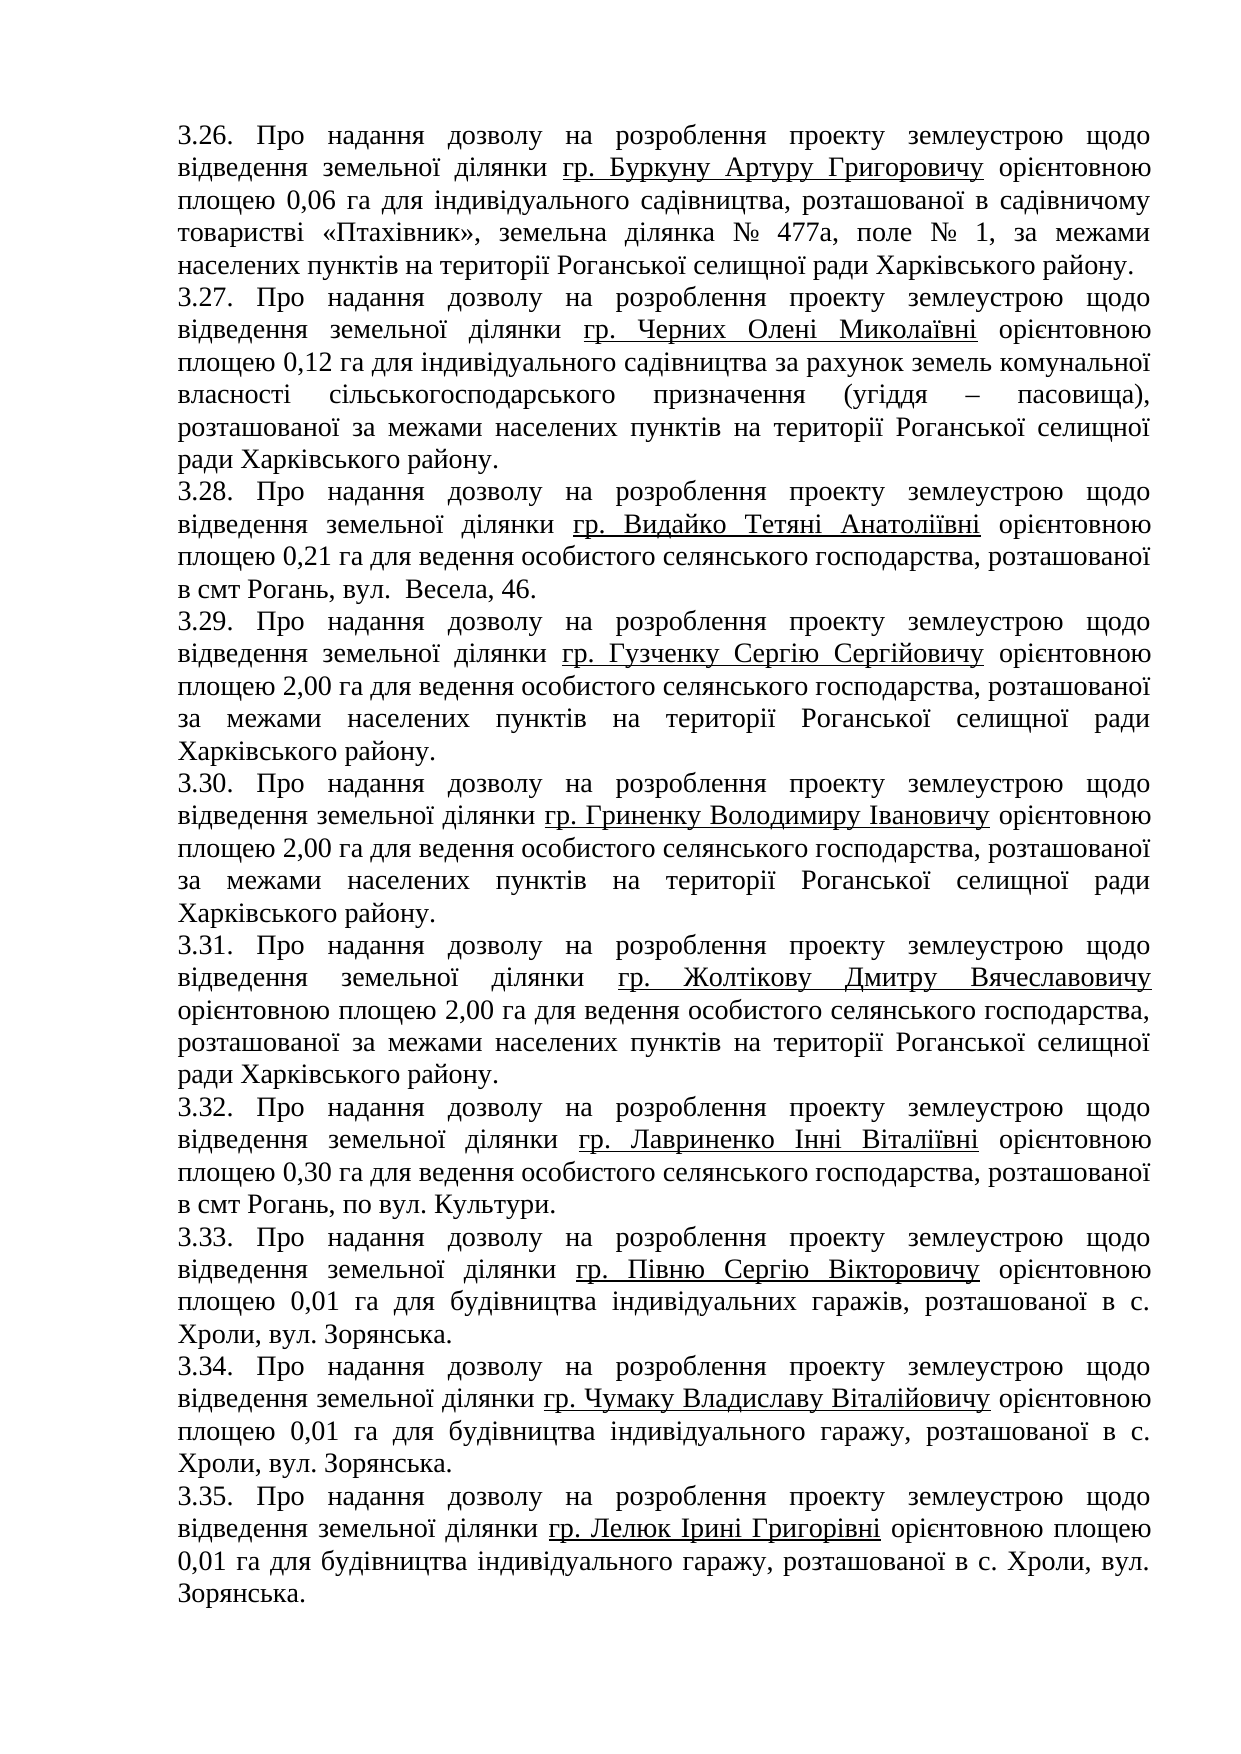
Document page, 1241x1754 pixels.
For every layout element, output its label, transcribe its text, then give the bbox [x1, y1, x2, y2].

text 3.31. Про надання дозволу на розроблення проекту землеустрою щодо відведення земельної ділянки гр. Жолтікову Дмитру Вячеславовичу орієнтовною площею 2,00 га для ведення особистого селянського господарства, розташованої за межами населених пунктів на території Роганської селищної ради Харківського району. [177, 928, 1152, 1090]
text 3.30. Про надання дозволу на розроблення проекту землеустрою щодо відведення земельної ділянки гр. Гриненку Володимиру Івановичу орієнтовною площею 2,00 га для ведення особистого селянського господарства, розташованої за межами населених пунктів на території Роганської селищної ради Харківського району. [177, 766, 1152, 928]
text 3.28. Про надання дозволу на розроблення проекту землеустрою щодо відведення земельної ділянки гр. Видайко Тетяні Анатоліївні орієнтовною площею 0,21 га для ведення особистого селянського господарства, розташованої в смт Рогань, вул. Весела, 46. [177, 474, 1152, 604]
text 3.26. Про надання дозволу на розроблення проекту землеустрою щодо відведення земельної ділянки гр. Буркуну Артуру Григоровичу орієнтовною площею 0,06 га для індивідуального садівництва, розташованої в садівничому товаристві «Птахівник», земельна ділянка № 477а, поле № 1, за межами населених пунктів на території Роганської селищної ради Харківського району. [177, 118, 1152, 280]
text 3.29. Про надання дозволу на розроблення проекту землеустрою щодо відведення земельної ділянки гр. Гузченку Сергію Сергійовичу орієнтовною площею 2,00 га для ведення особистого селянського господарства, розташованої за межами населених пунктів на території Роганської селищної ради Харківського району. [177, 604, 1152, 766]
text 3.27. Про надання дозволу на розроблення проекту землеустрою щодо відведення земельної ділянки гр. Черних Олені Миколаївні орієнтовною площею 0,12 га для індивідуального садівництва за рахунок земель комунальної власності сільськогосподарського призначення (угіддя – пасовища), розташованої за межами населених пунктів на території Роганської селищної ради Харківського району. [177, 280, 1152, 474]
text 3.35. Про надання дозволу на розроблення проекту землеустрою щодо відведення земельної ділянки гр. Лелюк Ірині Григорівні орієнтовною площею 0,01 га для будівництва індивідуального гаражу, розташованої в с. Хроли, вул. Зорянська. [177, 1479, 1152, 1608]
text 3.34. Про надання дозволу на розроблення проекту землеустрою щодо відведення земельної ділянки гр. Чумаку Владиславу Віталійовичу орієнтовною площею 0,01 га для будівництва індивідуального гаражу, розташованої в с. Хроли, вул. Зорянська. [177, 1349, 1152, 1479]
text 3.32. Про надання дозволу на розроблення проекту землеустрою щодо відведення земельної ділянки гр. Лавриненко Інні Віталіївні орієнтовною площею 0,30 га для ведення особистого селянського господарства, розташованої в смт Рогань, по вул. Культури. [177, 1090, 1152, 1219]
text 3.33. Про надання дозволу на розроблення проекту землеустрою щодо відведення земельної ділянки гр. Півню Сергію Вікторовичу орієнтовною площею 0,01 га для будівництва індивідуальних гаражів, розташованої в с. Хроли, вул. Зорянська. [177, 1219, 1152, 1349]
